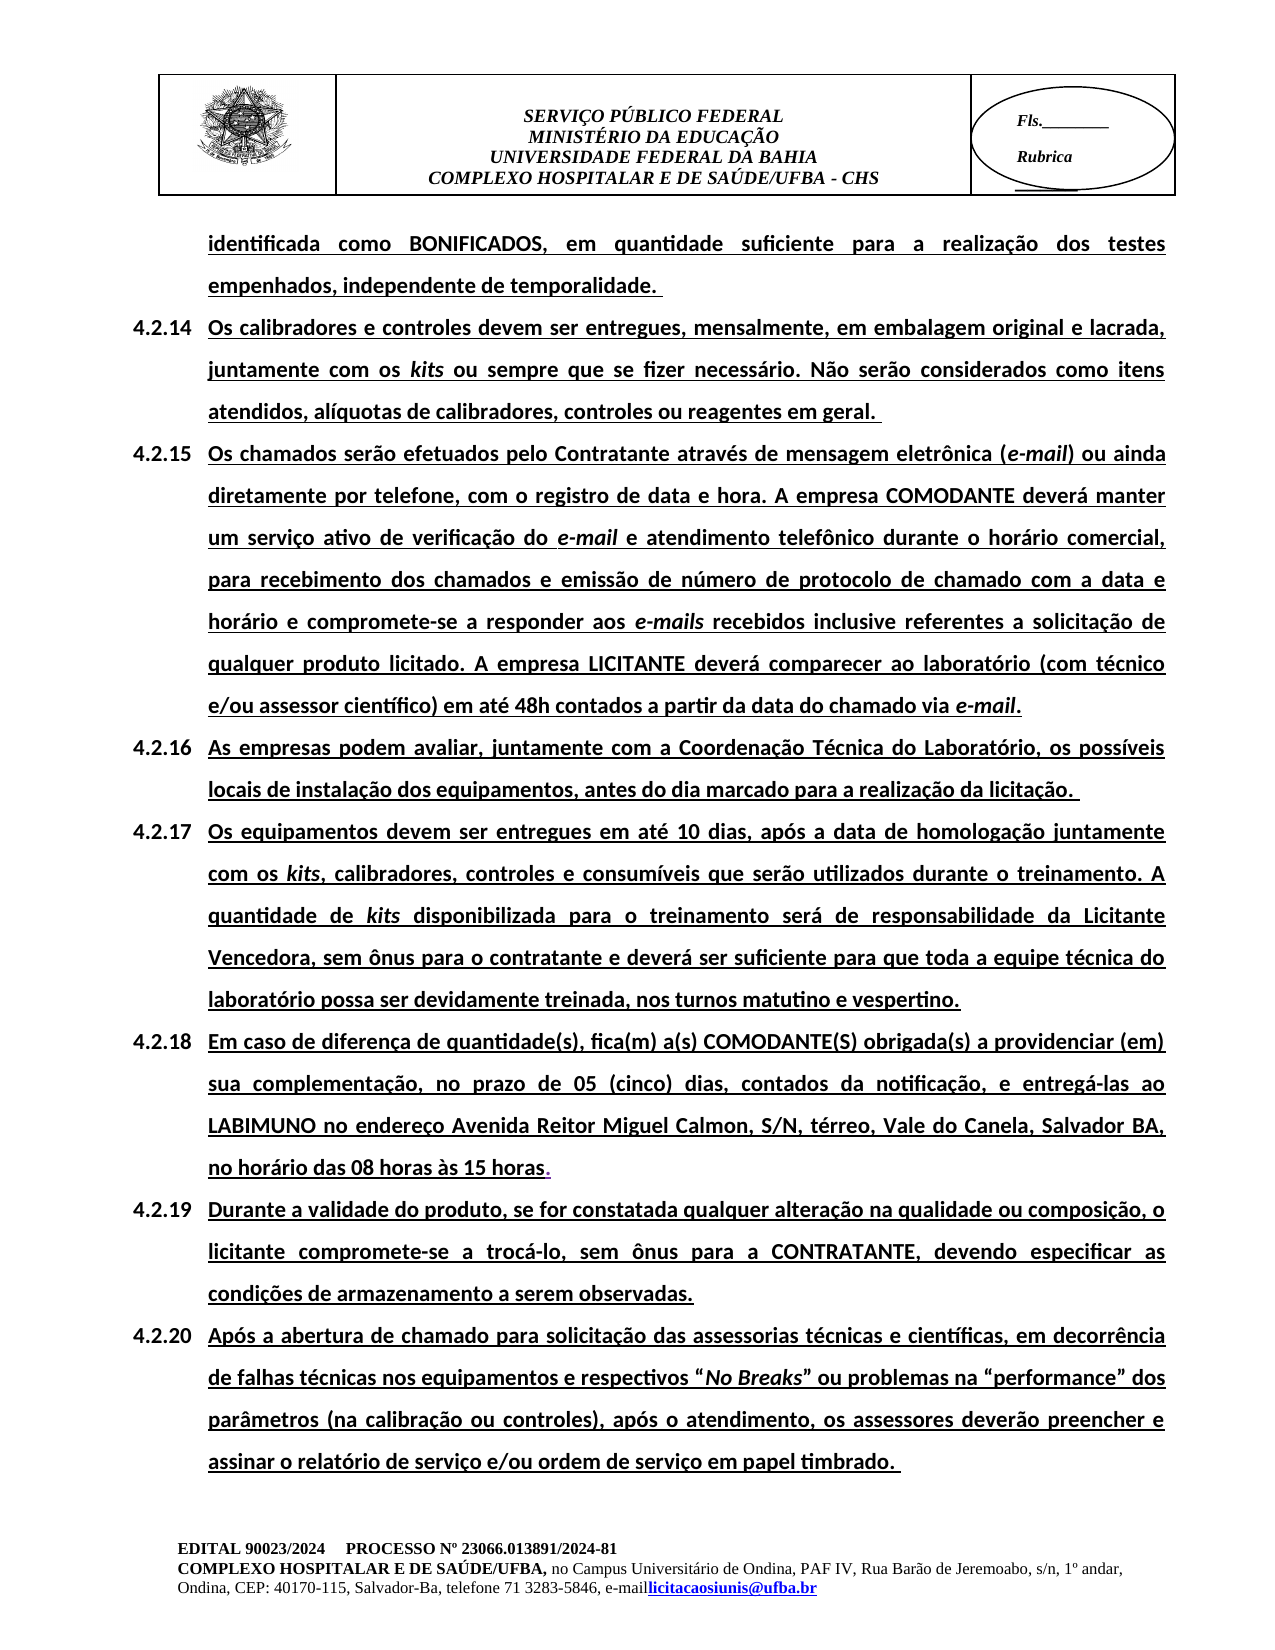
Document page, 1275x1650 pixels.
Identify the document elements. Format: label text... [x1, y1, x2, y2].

list Durante a validade do produto, se for constatada qualquer alteração na qualidade ou composição, o licitante compromete-se a trocá-lo, sem ônus para a CONTRATANTE, devendo especificar as condições de armazenamento a serem observadas. [133, 1195, 1166, 1307]
list Os equipamentos devem ser entregues em até 10 dias, após a data de homologação juntamente com os kits, calibradores, controles e consumíveis que serão utilizados durante o treinamento. A quantidade de kits disponibilizada para o treinamento será de responsabilidade da Licitante Vencedora, sem ônus para o contratante e deverá ser suficiente para que toda a equipe técnica do laboratório possa ser devidamente treinada, nos turnos matutino e vespertino. [133, 817, 1166, 1013]
list Os chamados serão efetuados pelo Contratante através de mensagem eletrônica (e-mail) ou ainda diretamente por telefone, com o registro de data e hora. A empresa COMODANTE deverá manter um serviço ativo de verificação do e-mail e atendimento telefônico durante o horário comercial, para recebimento dos chamados e emissão de número de protocolo de chamado com a data e horário e compromete-se a responder aos e-mails recebidos inclusive referentes a solicitação de qualquer produto licitado. A empresa LICITANTE deverá comparecer ao laboratório (com técnico e/ou assessor científico) em até 48h contados a partir da data do chamado via e-mail. [133, 439, 1166, 719]
picture [192, 80, 299, 172]
list As empresas podem avaliar, juntamente com a Coordenação Técnica do Laboratório, os possíveis locais de instalação dos equipamentos, antes do dia marcado para a realização da licitação. [133, 733, 1166, 803]
list Em caso de diferença de quantidade(s), fica(m) a(s) COMODANTE(S) obrigada(s) a providenciar (em) sua complementação, no prazo de 05 (cinco) dias, contados da notificação, e entregá-las ao LABIMUNO no endereço Avenida Reitor Miguel Calmon, S/N, térreo, Vale do Canela, Salvador BA, no horário das 08 horas às 15 horas. [133, 1027, 1166, 1181]
list Após a abertura de chamado para solicitação das assessorias técnicas e científicas, em decorrência de falhas técnicas nos equipamentos e respectivos “No Breaks” ou problemas na “performance” dos parâmetros (na calibração ou controles), após o atendimento, os assessores deverão preencher e assinar o relatório de serviço e/ou ordem de serviço em papel timbrado. [133, 1321, 1166, 1475]
list Os calibradores e controles devem ser entregues, mensalmente, em embalagem original e lacrada, juntamente com os kits ou sempre que se fizer necessário. Não serão considerados como itens atendidos, alíquotas de calibradores, controles ou reagentes em geral. [133, 313, 1166, 426]
